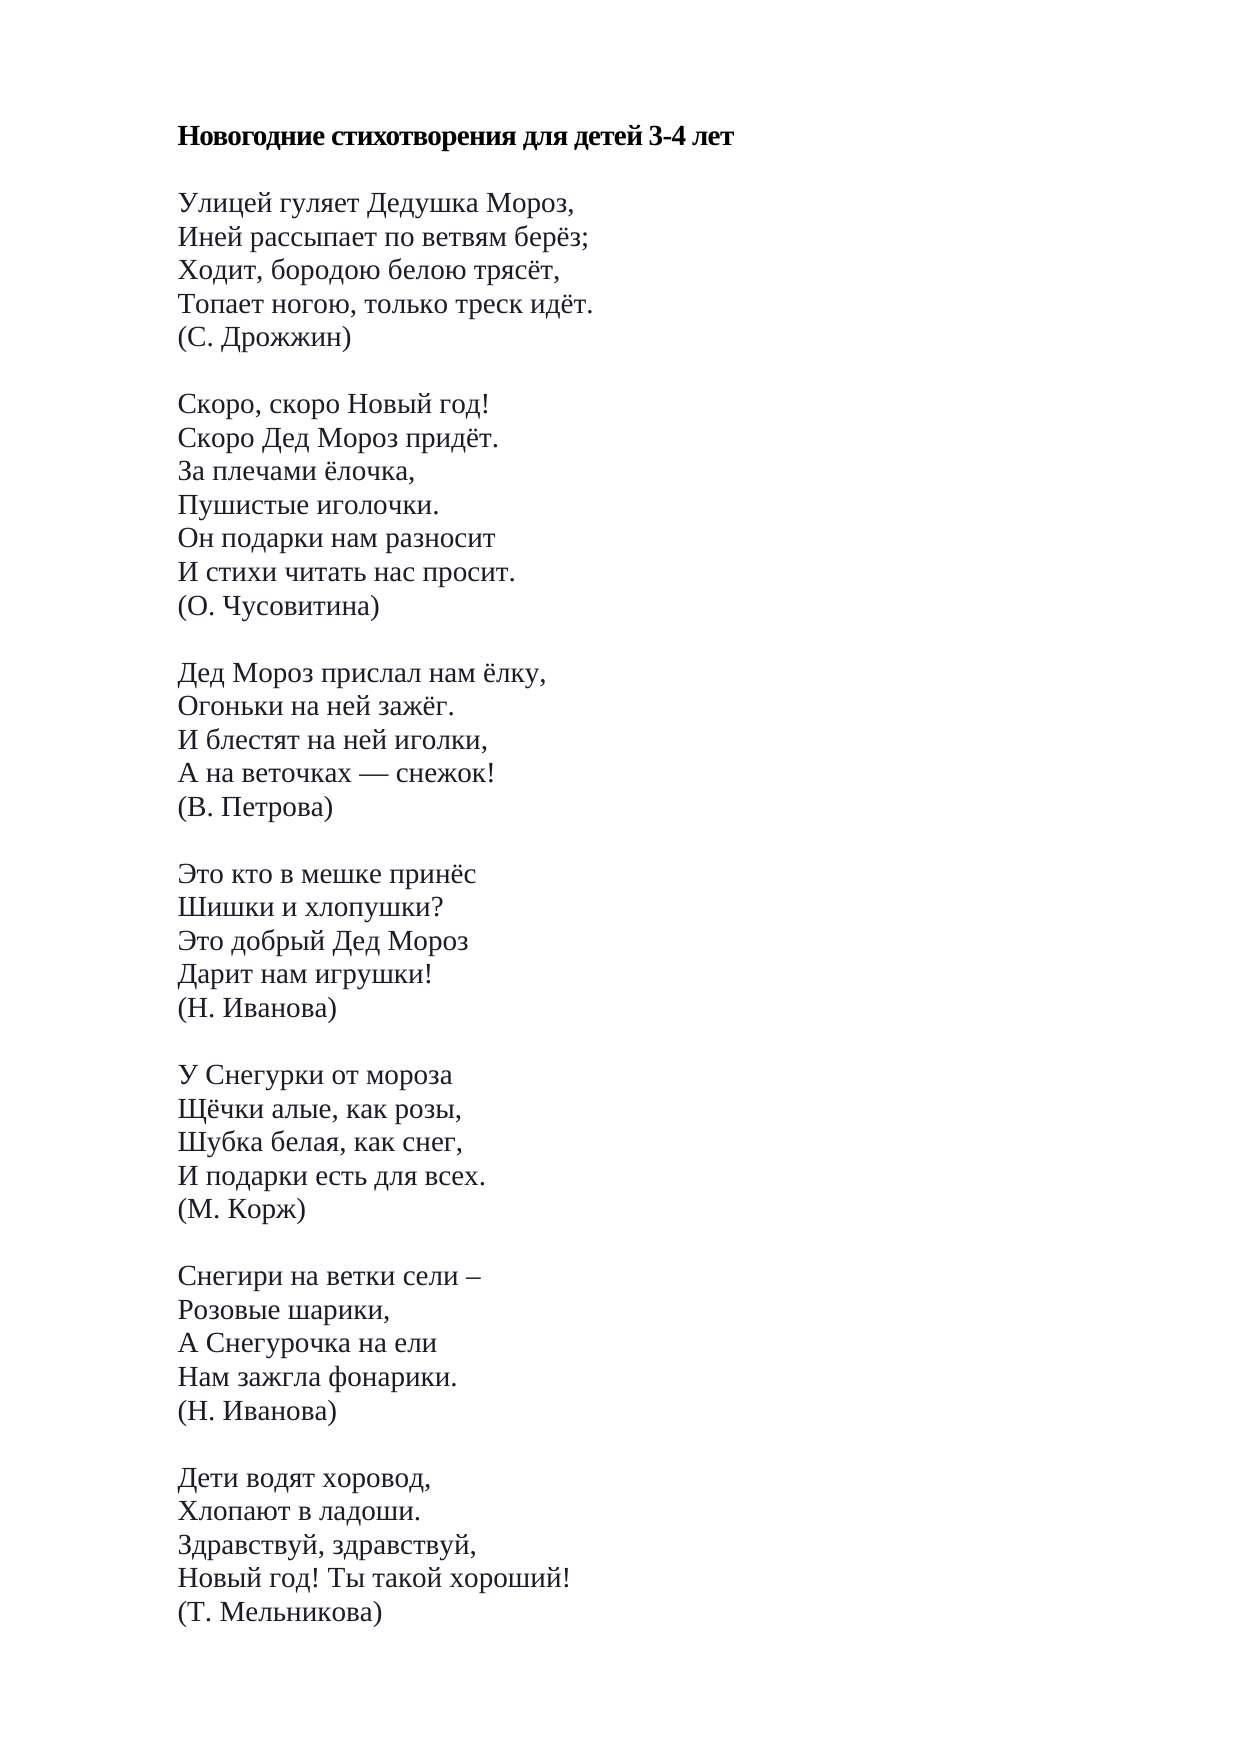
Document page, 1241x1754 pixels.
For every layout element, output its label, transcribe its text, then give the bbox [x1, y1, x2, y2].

text Улицей гуляет Дедушка Мороз, [177, 185, 1152, 219]
text Новый год! Ты такой хороший! [177, 1560, 1152, 1594]
text Огоньки на ней зажёг. [177, 688, 1152, 722]
text И стихи читать нас просит. [177, 554, 1152, 588]
text (О. Чусовитина) [177, 588, 1152, 621]
text (В. Петрова) [177, 789, 1152, 822]
text Снегири на ветки сели – [177, 1258, 1152, 1292]
text Иней рассыпает по ветвям берёз; [177, 219, 1152, 252]
text Дарит нам игрушки! [177, 957, 1152, 990]
text (Т. Мельникова) [177, 1594, 1152, 1627]
text Ходит, бородою белою трясёт, [177, 252, 1152, 286]
text Нам зажгла фонарики. [177, 1359, 1152, 1393]
text Шишки и хлопушки? [177, 889, 1152, 923]
text Розовые шарики, [177, 1292, 1152, 1326]
text Скоро, скоро Новый год! [177, 386, 1152, 420]
text Это добрый Дед Мороз [177, 923, 1152, 957]
text Здравствуй, здравствуй, [177, 1527, 1152, 1560]
text У Снегурки от мороза [177, 1057, 1152, 1091]
text А на веточках — снежок! [177, 755, 1152, 789]
text За плечами ёлочка, [177, 453, 1152, 487]
text (С. Дрожжин) [177, 319, 1152, 353]
text А Снегурочка на ели [177, 1326, 1152, 1359]
text (Н. Иванова) [177, 1393, 1152, 1426]
text (М. Корж) [177, 1191, 1152, 1225]
text Новогодние стихотворения для детей 3-4 лет [177, 118, 1152, 152]
text Дед Мороз прислал нам ёлку, [177, 655, 1152, 688]
text Скоро Дед Мороз придёт. [177, 420, 1152, 453]
text Пушистые иголочки. [177, 487, 1152, 521]
text Дети водят хоровод, [177, 1460, 1152, 1493]
text И подарки есть для всех. [177, 1158, 1152, 1191]
text Щёчки алые, как розы, [177, 1091, 1152, 1124]
text Шубка белая, как снег, [177, 1124, 1152, 1158]
text Топает ногою, только треск идёт. [177, 286, 1152, 319]
text (Н. Иванова) [177, 990, 1152, 1024]
text Хлопают в ладоши. [177, 1493, 1152, 1527]
text Он подарки нам разносит [177, 521, 1152, 554]
text Это кто в мешке принёс [177, 856, 1152, 889]
text И блестят на ней иголки, [177, 722, 1152, 755]
